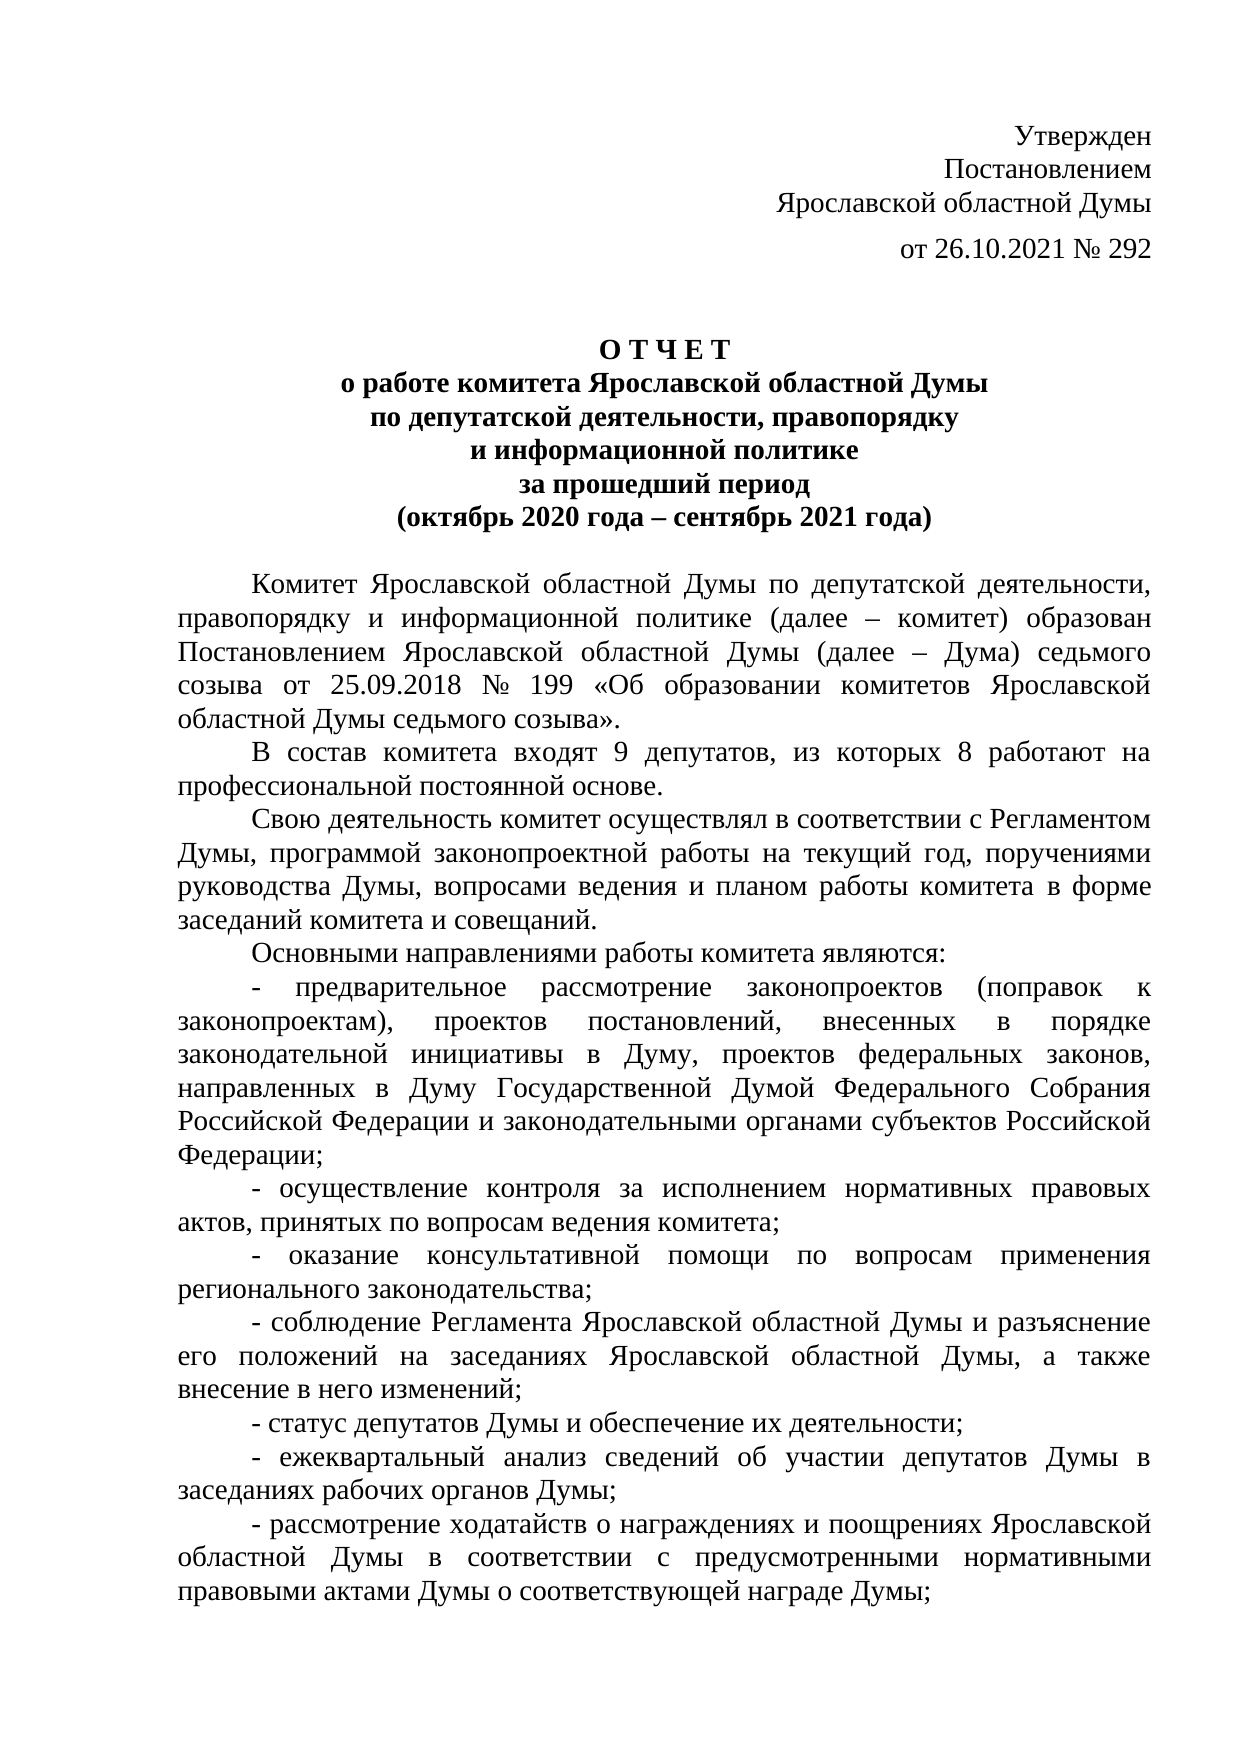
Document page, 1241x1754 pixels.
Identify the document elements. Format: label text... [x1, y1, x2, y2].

title Постановлением [177, 152, 1152, 185]
text Свою деятельность комитет осуществлял в соответствии с Регламентом Думы, программой законопроектной работы на текущий год, поручениями руководства Думы, вопросами ведения и планом работы комитета в форме заседаний комитета и совещаний. [177, 801, 1152, 936]
text Основными направлениями работы комитета являются: [177, 936, 1152, 969]
text - ежеквартальный анализ сведений об участии депутатов Думы в заседаниях рабочих органов Думы; [177, 1439, 1152, 1506]
text и информационной политике [177, 432, 1152, 466]
text - осуществление контроля за исполнением нормативных правовых актов, принятых по вопросам ведения комитета; [177, 1170, 1152, 1237]
text - рассмотрение ходатайств о награждениях и поощрениях Ярославской областной Думы в соответствии с предусмотренными нормативными правовыми актами Думы о соответствующей награде Думы; [177, 1506, 1152, 1606]
text за прошедший период [177, 466, 1152, 499]
text В состав комитета входят 9 депутатов, из которых 8 работают на профессиональной постоянной основе. [177, 734, 1152, 801]
text - статус депутатов Думы и обеспечение их деятельности; [177, 1405, 1152, 1439]
title О Т Ч Е Т [177, 332, 1152, 365]
text - оказание консультативной помощи по вопросам применения регионального законодательства; [177, 1237, 1152, 1304]
text Комитет Ярославской областной Думы по депутатской деятельности, правопорядку и информационной политике (далее – комитет) образован Постановлением Ярославской областной Думы (далее – Дума) седьмого созыва от 25.09.2018 № 199 «Об образовании комитетов Ярославской областной Думы седьмого созыва». [177, 567, 1152, 734]
text (октябрь 2020 года – сентябрь 2021 года) [177, 499, 1152, 533]
title Ярославской областной Думы [177, 185, 1152, 219]
text о работе комитета Ярославской областной Думы [177, 365, 1152, 399]
title Утвержден [177, 118, 1152, 152]
text от 26.10.2021 № 292 [177, 231, 1152, 265]
text по депутатской деятельности, правопорядку [177, 399, 1152, 432]
text - предварительное рассмотрение законопроектов (поправок к законопроектам), проектов постановлений, внесенных в порядке законодательной инициативы в Думу, проектов федеральных законов, направленных в Думу Государственной Думой Федерального Собрания Российской Федерации и законодательными органами субъектов Российской Федерации; [177, 969, 1152, 1170]
text - соблюдение Регламента Ярославской областной Думы и разъяснение его положений на заседаниях Ярославской областной Думы, а также внесение в него изменений; [177, 1304, 1152, 1405]
